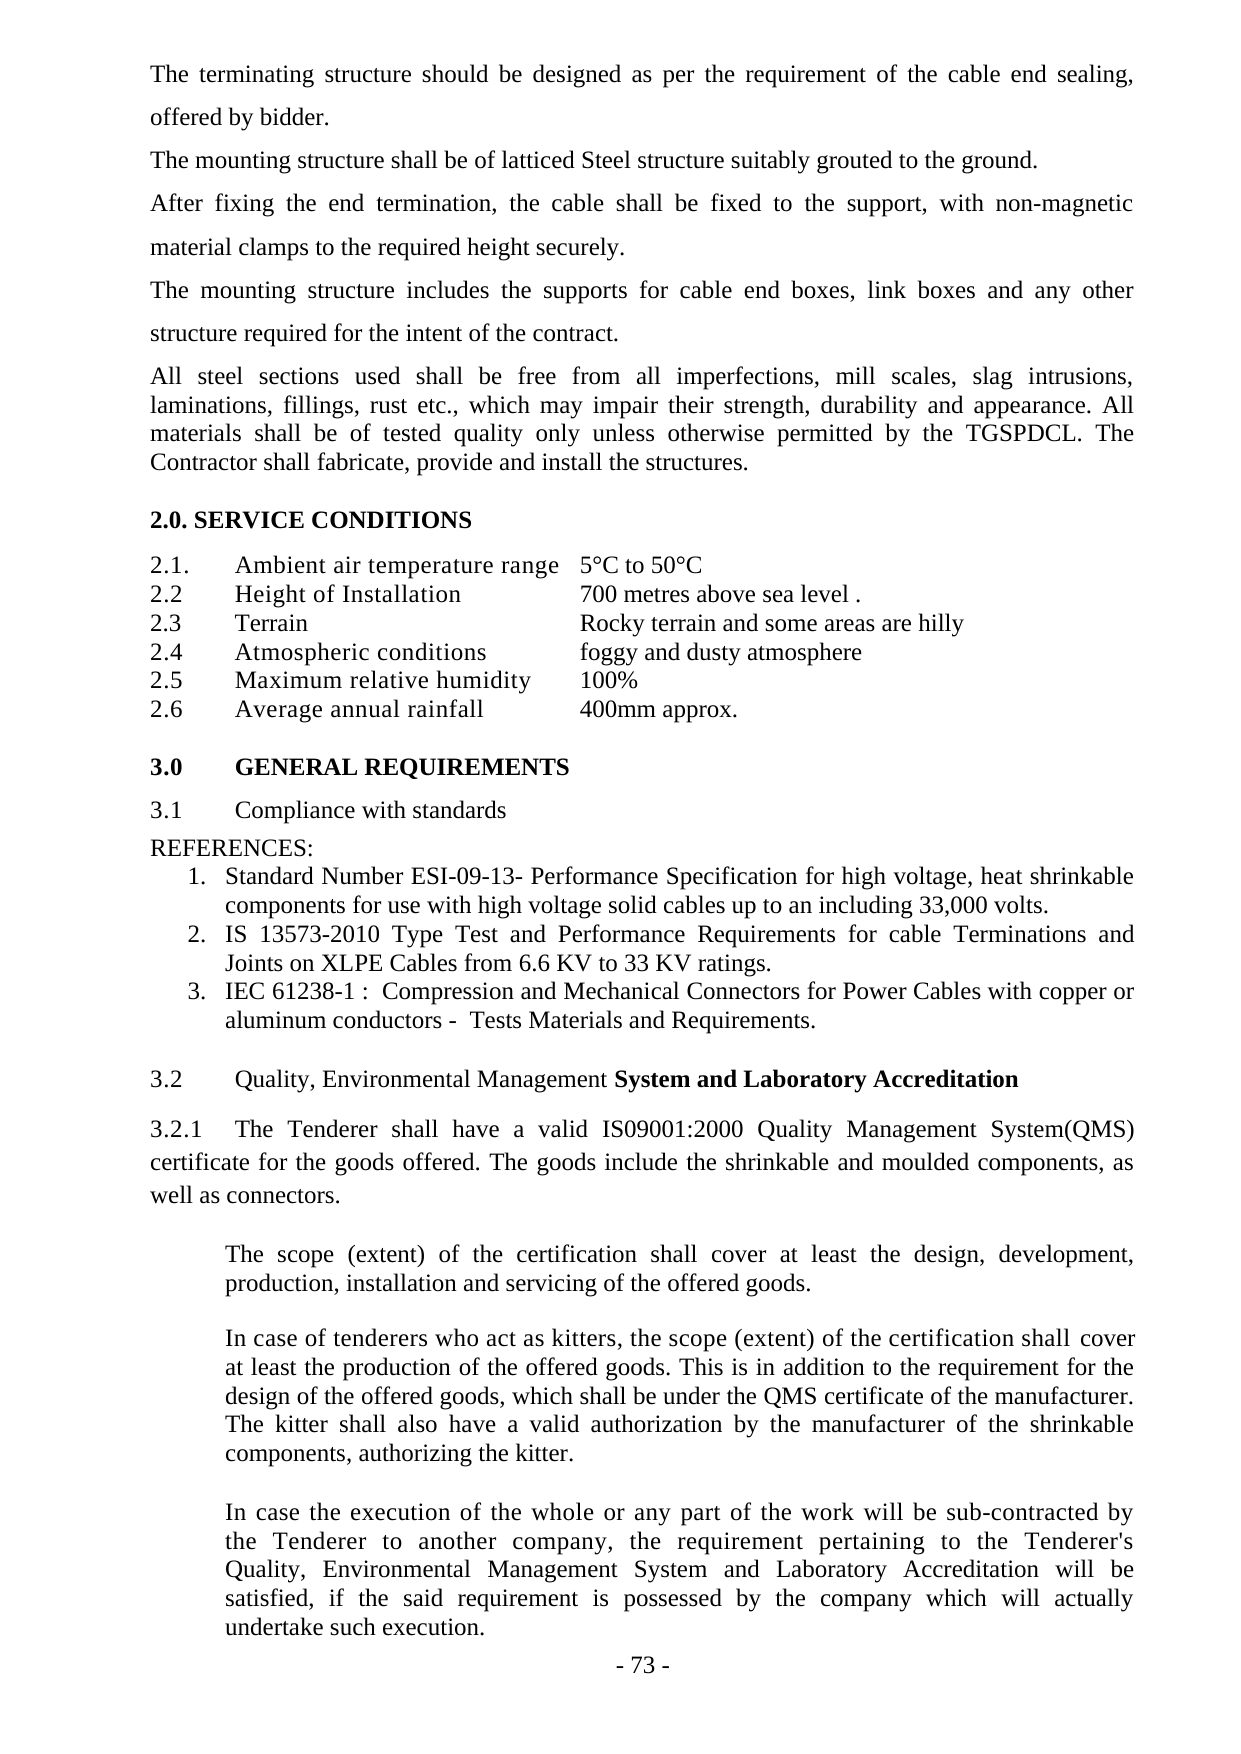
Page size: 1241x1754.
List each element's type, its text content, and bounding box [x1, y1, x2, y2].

text The scope (extent) of the certification shall cover at least the design, development, production, installation and servicing of the offered goods. [225, 1239, 1135, 1297]
text 2.6 Average annual rainfall 400mm approx. [150, 694, 1135, 723]
text REFERENCES: [150, 833, 1135, 861]
text 2.2 Height of Installation 700 metres above sea level . [150, 579, 1135, 608]
text 2.1. Ambient air temperature range 5°C to 50°C [150, 550, 1135, 579]
text 3.2.1 The Tenderer shall have a valid IS09001:2000 Quality Management System(QMS) certificate for the goods offered. The goods include the shrinkable and moulded components, as well as connectors. [150, 1114, 1135, 1209]
text In case of tenderers who act as kitters, the scope (extent) of the certification shall cover at least the production of the offered goods. This is in addition to the requirement for the design of the offered goods, which shall be under the QMS certificate of the manufacturer. The kitter shall also have a valid authorization by the manufacturer of the shrinkable components, authorizing the kitter. [225, 1323, 1135, 1467]
text The terminating structure should be designed as per the requirement of the cable end sealing, offered by bidder. [150, 59, 1135, 131]
text 2.4 Atmospheric conditions foggy and dusty atmosphere [150, 637, 1135, 665]
text 2.0. SERVICE CONDITIONS [150, 505, 1135, 533]
text All steel sections used shall be free from all imperfections, mill scales, slag intrusions, laminations, fillings, rust etc., which may impair their strength, durability and appearance. All materials shall be of tested quality only unless otherwise permitted by the TGSPDCL. The Contractor shall fabricate, provide and install the structures. [150, 361, 1135, 476]
list IEC 61238-1 : Compression and Mechanical Connectors for Power Cables with copper or aluminum conductors - Tests Materials and Requirements. [187, 976, 1135, 1034]
text 3.0 GENERAL REQUIREMENTS [150, 752, 1135, 780]
text 2.5 Maximum relative humidity 100% [150, 665, 1135, 694]
list IS 13573-2010 Type Test and Performance Requirements for cable Terminations and Joints on XLPE Cables from 6.6 KV to 33 KV ratings. [187, 919, 1135, 976]
text 2.3 Terrain Rocky terrain and some areas are hilly [150, 608, 1135, 637]
text 3.1 Compliance with standards [150, 795, 1135, 824]
text The mounting structure shall be of latticed Steel structure suitably grouted to the ground. [150, 145, 1135, 174]
text 3.2 Quality, Environmental Management System and Laboratory Accreditation [150, 1064, 1135, 1093]
text After fixing the end termination, the cable shall be fixed to the support, with non-magnetic material clamps to the required height securely. [150, 188, 1135, 260]
text The mounting structure includes the supports for cable end boxes, link boxes and any other structure required for the intent of the contract. [150, 275, 1135, 347]
list Standard Number ESI-09-13- Performance Specification for high voltage, heat shrinkable components for use with high voltage solid cables up to an including 33,000 volts. [187, 861, 1135, 919]
